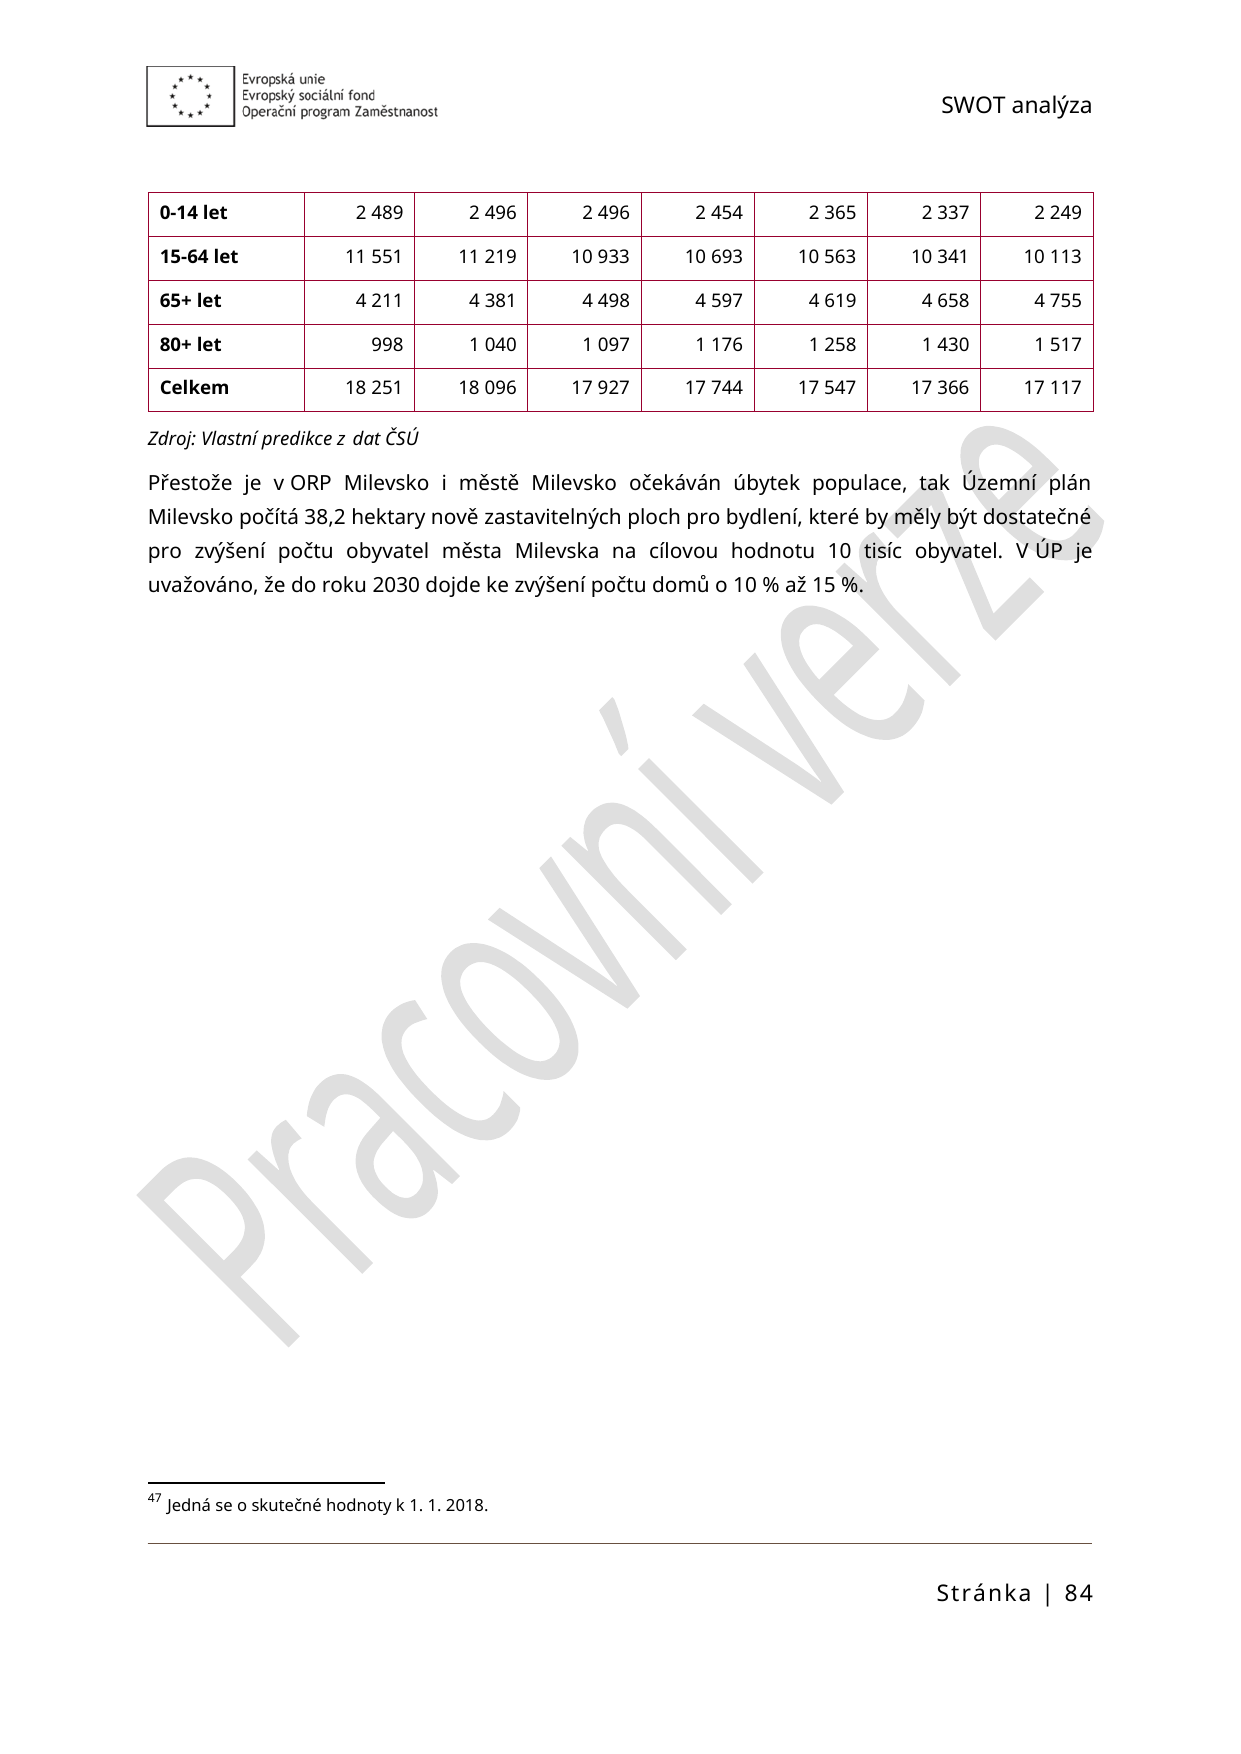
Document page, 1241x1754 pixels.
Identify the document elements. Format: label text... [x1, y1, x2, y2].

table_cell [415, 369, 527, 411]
table_cell 10 693 [642, 237, 754, 280]
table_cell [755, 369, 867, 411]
table_cell 2 365 [755, 193, 867, 236]
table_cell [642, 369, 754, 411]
table_cell 4 498 [528, 281, 641, 323]
table_cell 2 489 [305, 193, 414, 236]
table_cell 4 619 [755, 281, 867, 323]
text Zdroj: Vlastní predikce z dat ČSÚ [148, 425, 1092, 450]
table_cell 1 176 [642, 325, 754, 367]
picture [146, 66, 438, 127]
table_cell 1 040 [415, 325, 527, 367]
table_cell 2 496 [415, 193, 527, 236]
table_cell 11 219 [415, 237, 527, 280]
table_cell 65+ let [149, 281, 304, 323]
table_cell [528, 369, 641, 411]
table_cell 15-64 let [149, 237, 304, 280]
table_cell 11 551 [305, 237, 414, 280]
table_cell 10 113 [981, 237, 1093, 280]
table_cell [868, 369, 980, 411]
table_cell 10 933 [528, 237, 641, 280]
text Přestože je v ORP Milevsko i městě Milevsko očekáván úbytek populace, tak Územní plán Milevsko počítá 38,2 hektary nově zastavitelných ploch pro bydlení, které by měly být dostatečné pro zvýšení počtu obyvatel města Milevska na cílovou hodnotu 10 tisíc obyvatel. V ÚP je uvažováno, že do roku 2030 dojde ke zvýšení počtu domů o 10 % až 15 %. [148, 468, 1092, 598]
table_cell 2 454 [642, 193, 754, 236]
table_cell 1 097 [528, 325, 641, 367]
table_cell 4 211 [305, 281, 414, 323]
table_cell 10 563 [755, 237, 867, 280]
table_cell 4 658 [868, 281, 980, 323]
table_cell 1 517 [981, 325, 1093, 367]
table_cell 4 381 [415, 281, 527, 323]
table_cell 2 337 [868, 193, 980, 236]
table_cell 1 430 [868, 325, 980, 367]
table_cell 1 258 [755, 325, 867, 367]
table_cell 2 249 [981, 193, 1093, 236]
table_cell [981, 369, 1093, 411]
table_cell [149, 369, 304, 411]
table_cell 998 [305, 325, 414, 367]
table_cell 4 597 [642, 281, 754, 323]
table_cell 2 496 [528, 193, 641, 236]
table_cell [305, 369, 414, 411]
table_cell 4 755 [981, 281, 1093, 323]
table_cell 10 341 [868, 237, 980, 280]
table_cell 80+ let [149, 325, 304, 367]
table_cell 0-14 let [149, 193, 304, 236]
